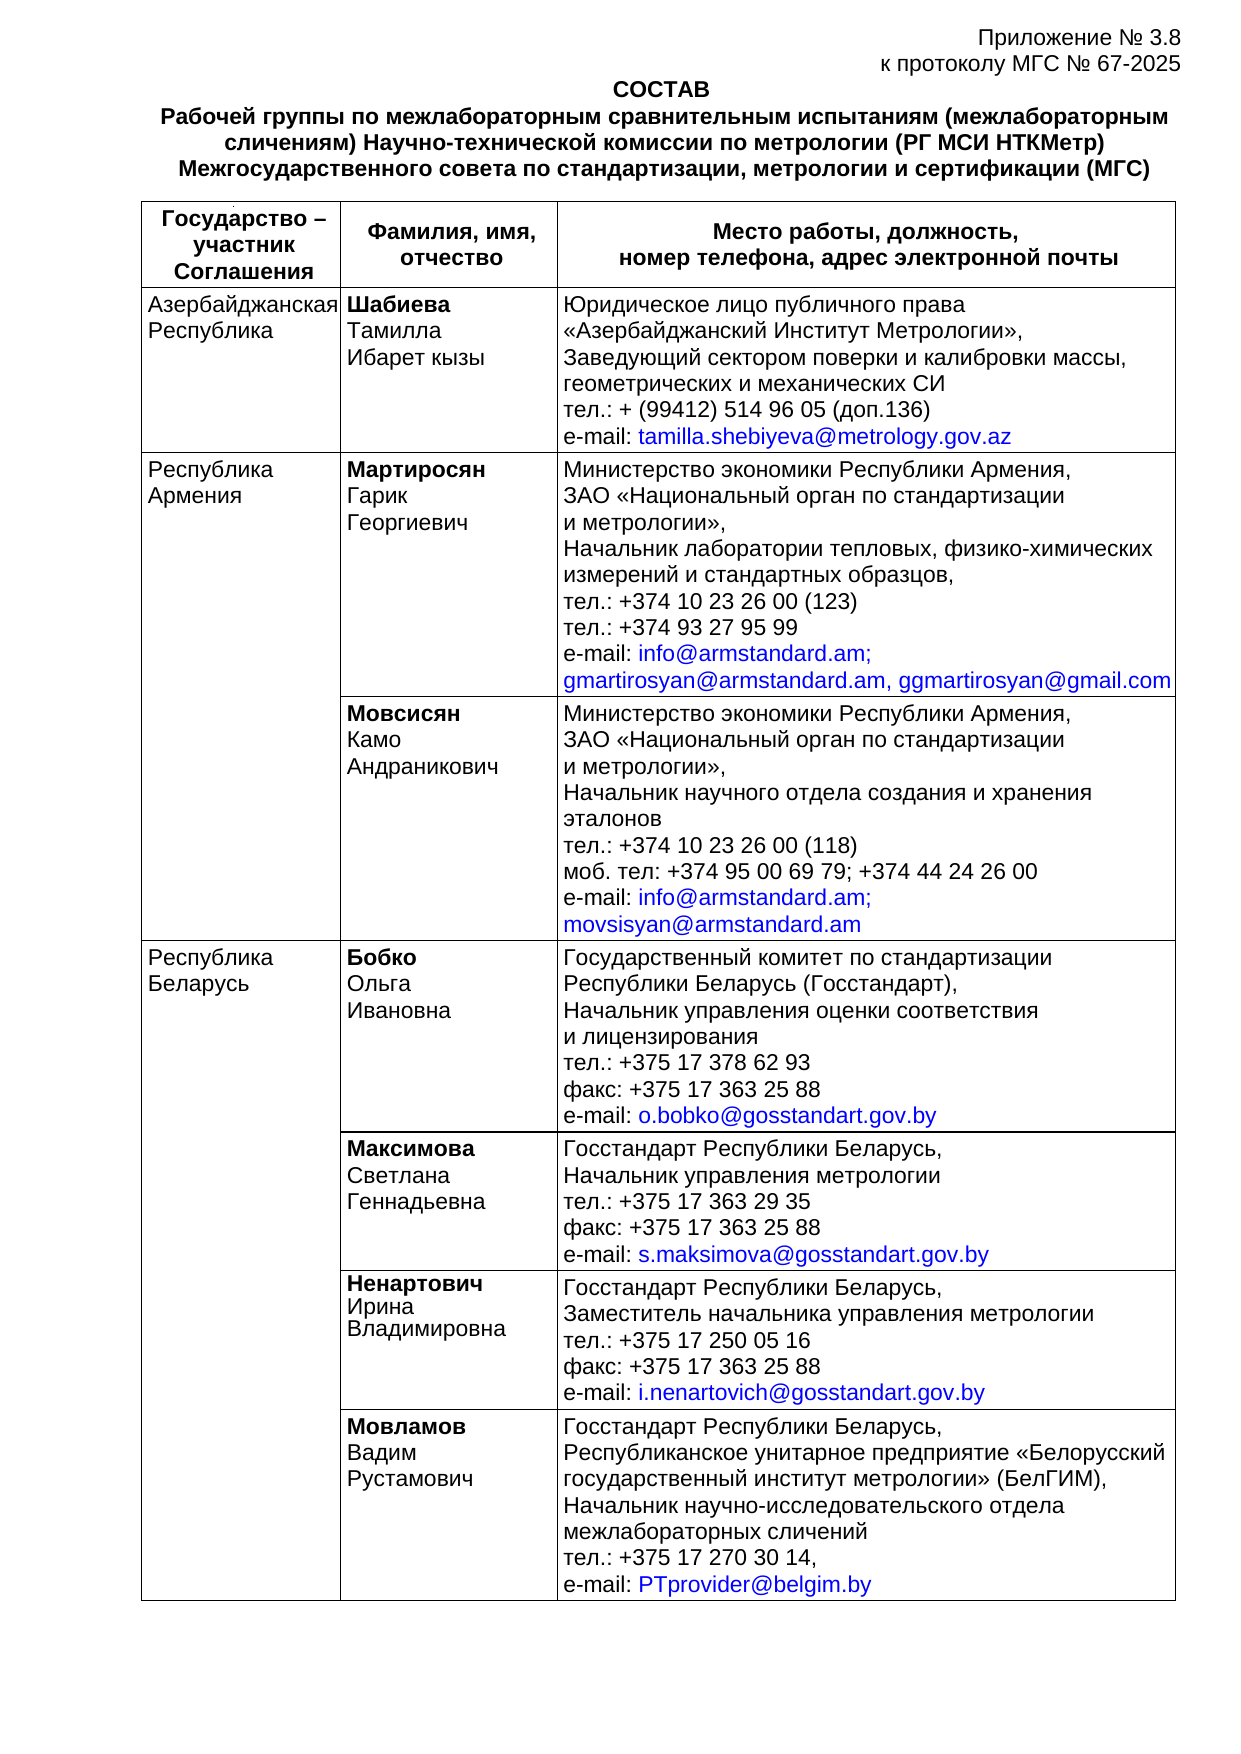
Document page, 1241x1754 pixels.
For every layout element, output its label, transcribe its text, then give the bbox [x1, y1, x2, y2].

table_cell Шабиева Тамилла Ибарет кызы [341, 288, 557, 452]
table_cell Республика Беларусь [142, 941, 340, 1600]
table_cell Госстандарт Республики Беларусь, Республиканское унитарное предприятие «Белорусский государственный институт метрологии» (БелГИМ), Начальник научно-исследовательского отдела межлабораторных сличений тел.: +375 17 270 30 14, e-mail: PTprovider@belgim.by [558, 1410, 1175, 1600]
table_cell Мовламов Вадим Рустамович [341, 1410, 557, 1600]
text СОСТАВ Рабочей группы по межлабораторным сравнительным испытаниям (межлабораторным сличениям) Научно-технической комиссии по метрологии (РГ МСИ НТКМетр) Межгосударственного совета по стандартизации, метрологии и сертификации (МГС) [148, 76, 1181, 182]
table_cell Республика Армения [142, 453, 340, 940]
table_cell Ненартович Ирина Владимировна [341, 1271, 557, 1409]
table_cell Государственный комитет по стандартизации Республики Беларусь (Госстандарт), Начальник управления оценки соответствия и лицензирования тел.: +375 17 378 62 93 факс: +375 17 363 25 88 e-mail: o.bobko@gosstandart.gov.by [558, 941, 1175, 1131]
table_header Место работы, должность, номер телефона, адрес электронной почты [558, 202, 1175, 287]
table_cell Госстандарт Республики Беларусь, Начальник управления метрологии тел.: +375 17 363 29 35 факс: +375 17 363 25 88 e-mail: s.maksimova@gosstandart.gov.by [558, 1133, 1175, 1270]
table_cell Госстандарт Республики Беларусь, Заместитель начальника управления метрологии тел.: +375 17 250 05 16 факс: +375 17 363 25 88 e-mail: i.nenartovich@gosstandart.gov.by [558, 1271, 1175, 1409]
table_header Фамилия, имя, отчество [341, 202, 557, 287]
table_cell Министерство экономики Республики Армения, ЗАО «Национальный орган по стандартизации и метрологии», Начальник научного отдела создания и хранения эталонов тел.: +374 10 23 26 00 (118) моб. тел: +374 95 00 69 79; +374 44 24 26 00 е-mail: info@armstandard.am; movsisyan@armstandard.am [558, 697, 1175, 940]
table_cell Юридическое лицо публичного права «Азербайджанский Институт Метрологии», Заведующий сектором поверки и калибровки массы, геометрических и механических СИ тел.: + (99412) 514 96 05 (доп.136) е-mail: tamilla.shebiyeva@metrology.gov.az [558, 288, 1175, 452]
table_cell Мартиросян Гарик Георгиевич [341, 453, 557, 696]
table_cell Максимова Светлана Геннадьевна [341, 1133, 557, 1270]
table_header Государство – участник Соглашения [142, 202, 340, 287]
table_cell Азербайджанская Республика [142, 288, 340, 452]
table_cell Бобко Ольга Ивановна [341, 941, 557, 1131]
table_cell Министерство экономики Республики Армения, ЗАО «Национальный орган по стандартизации и метрологии», Начальник лаборатории тепловых, физико-химических измерений и стандартных образцов, тел.: +374 10 23 26 00 (123) тел.: +374 93 27 95 99 е-mail: info@armstandard.am; gmartirosyan@armstandard.am, ggmartirosyan@gmail.com [558, 453, 1175, 696]
table_cell Мовсисян Камо Андраникович [341, 697, 557, 940]
